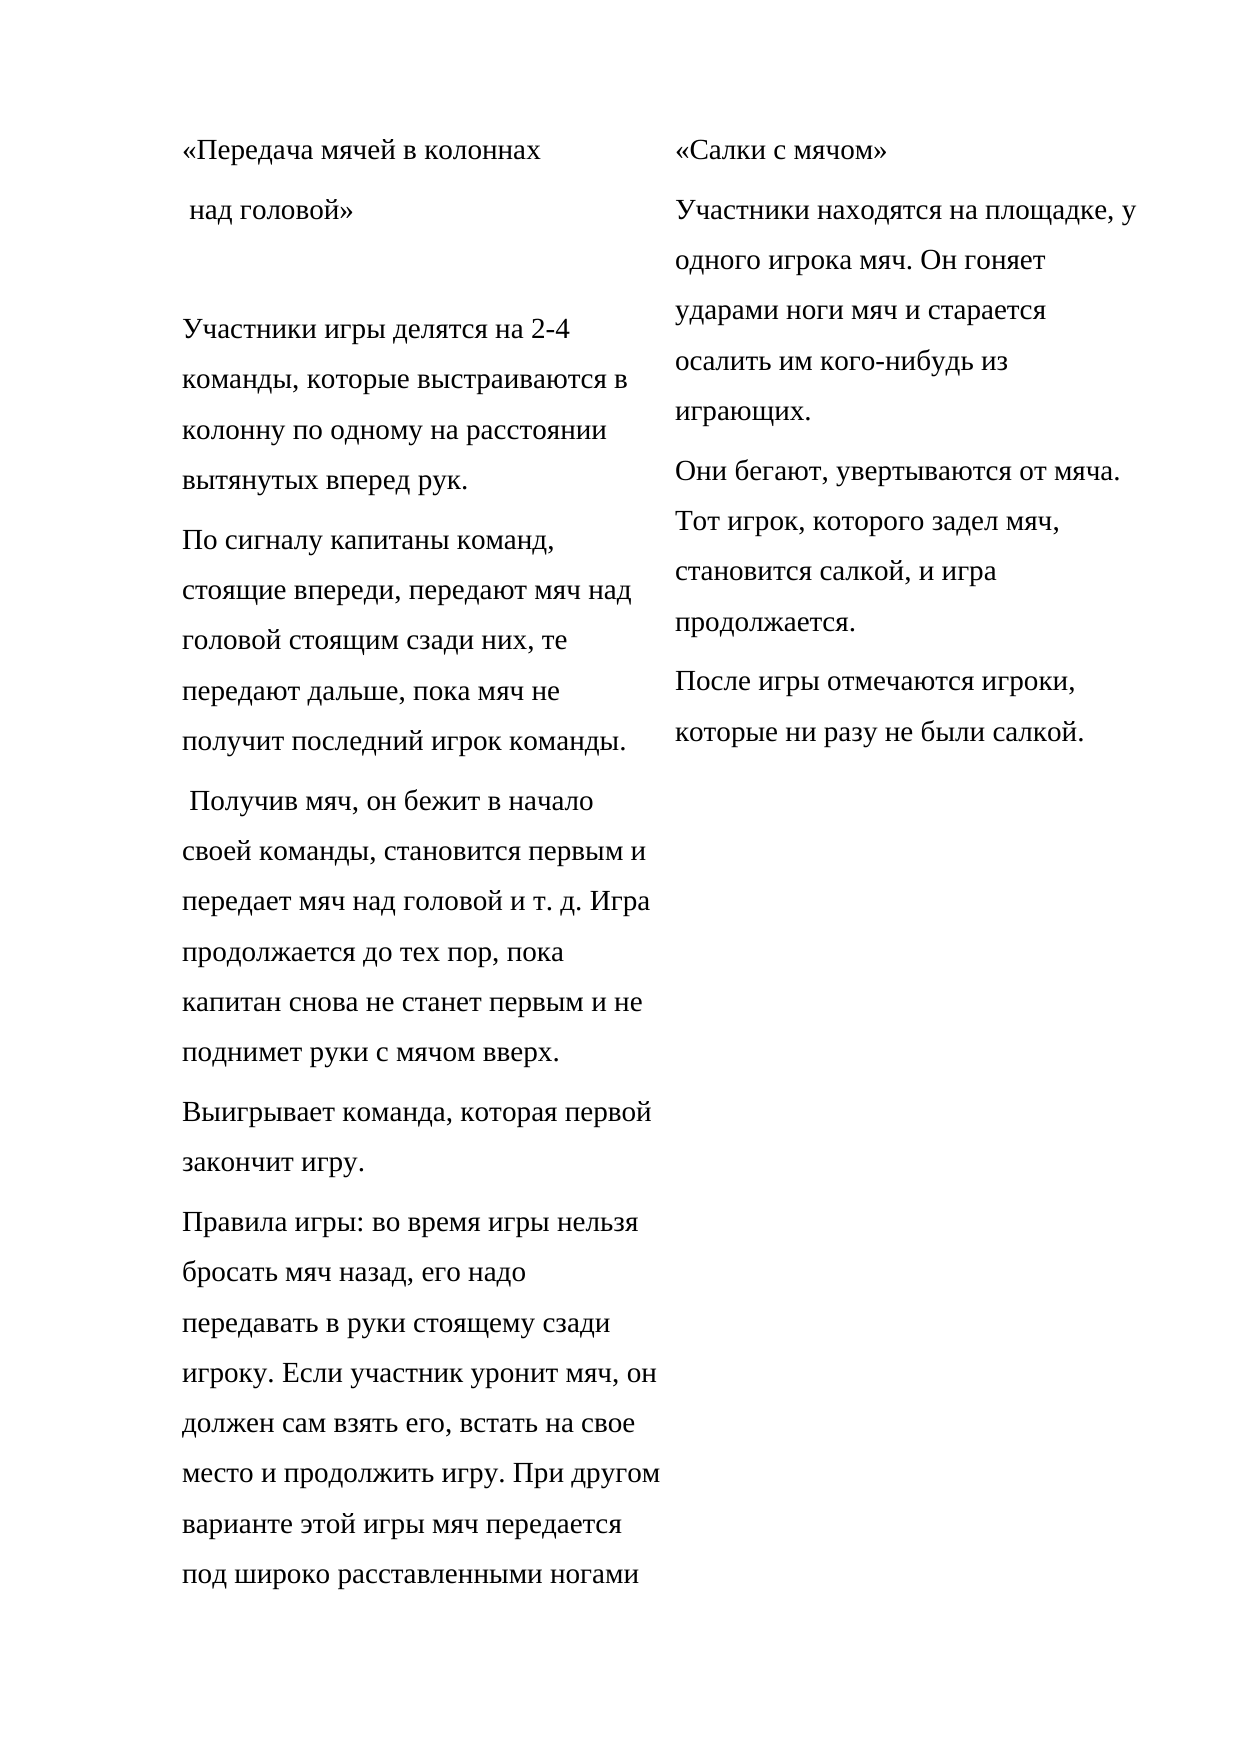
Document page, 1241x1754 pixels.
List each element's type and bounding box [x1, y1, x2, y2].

table_cell [177, 118, 670, 1594]
table_cell [670, 118, 1152, 1594]
